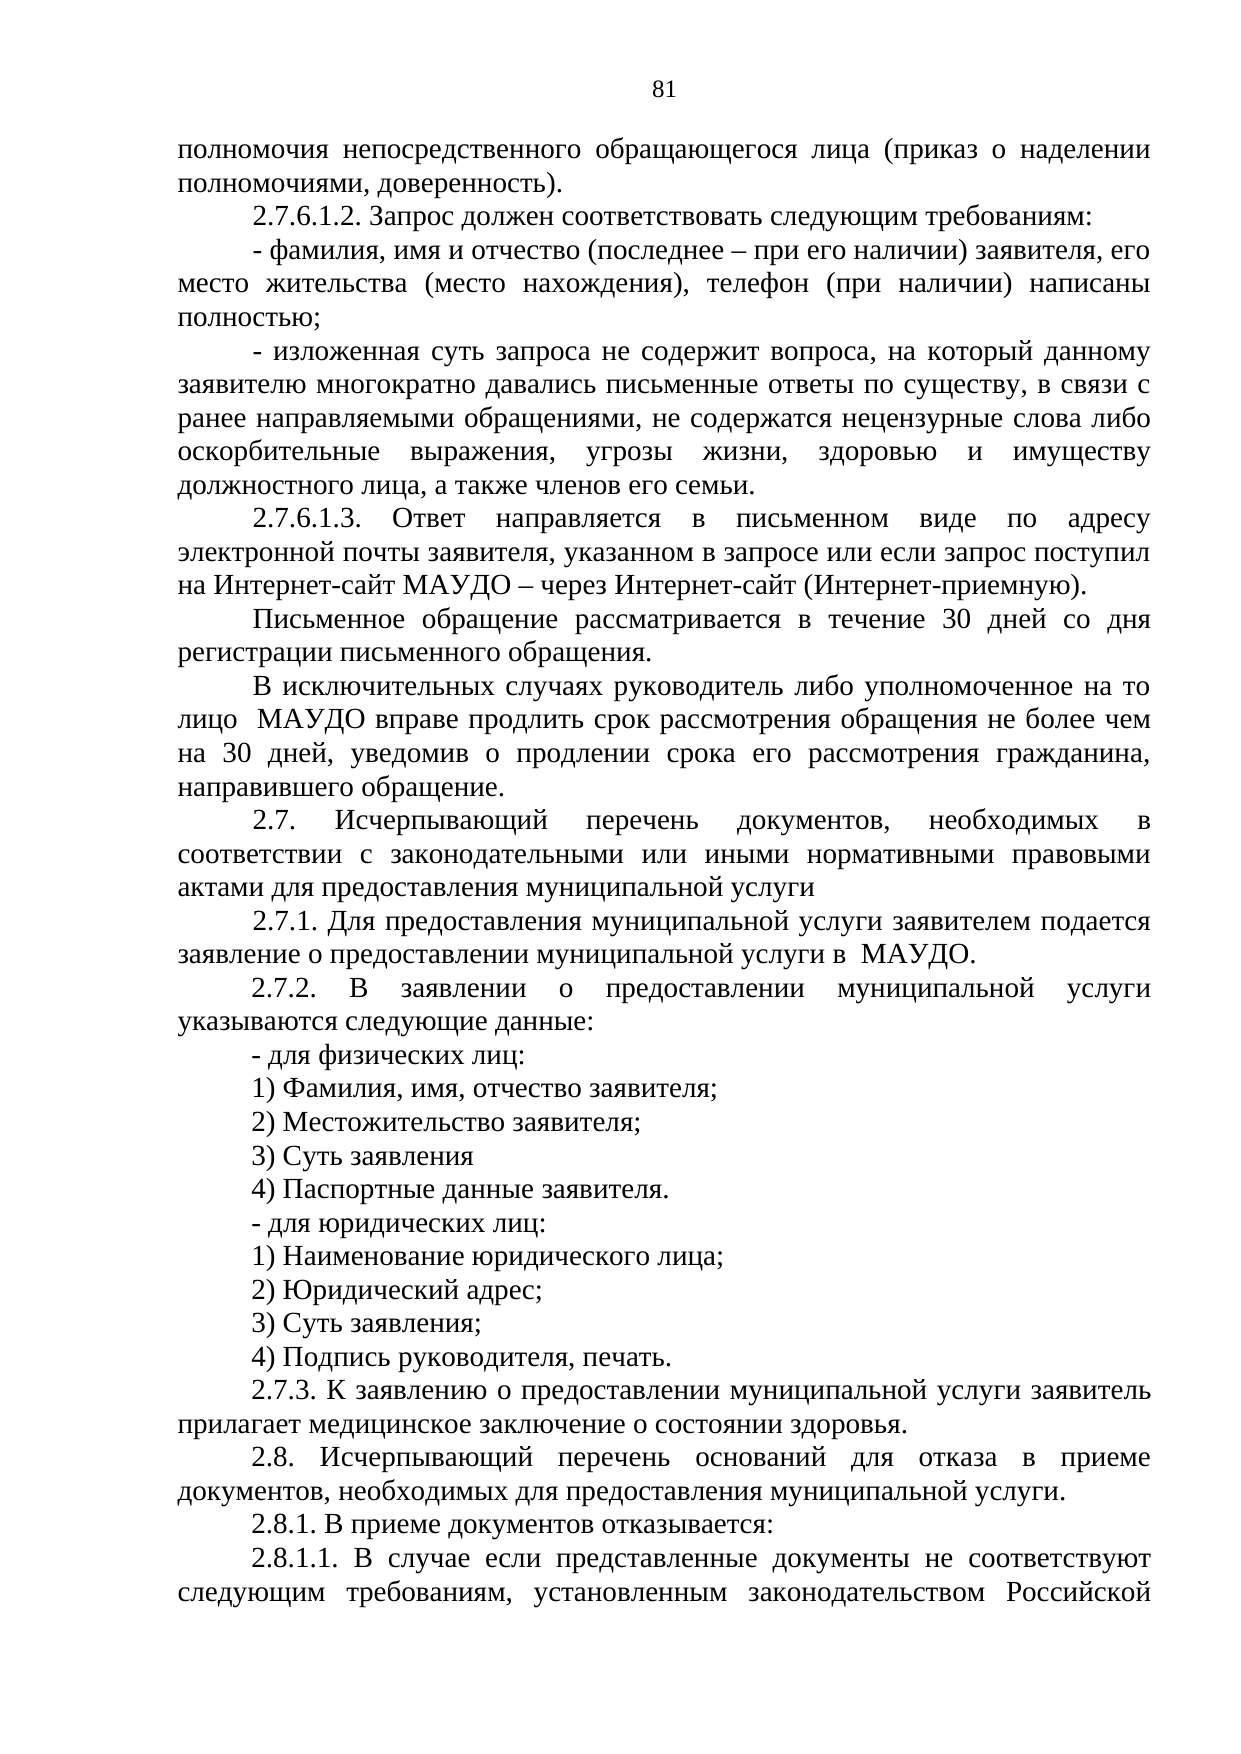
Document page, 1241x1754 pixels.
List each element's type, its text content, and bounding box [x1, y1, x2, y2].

text 1) Наименование юридического лица; [177, 1238, 1152, 1272]
text 4) Паспортные данные заявителя. [177, 1171, 1152, 1205]
text 2.7.2. В заявлении о предоставлении муниципальной услуги указываются следующие данные: [177, 970, 1152, 1037]
text Письменное обращение рассматривается в течение 30 дней со дня регистрации письменного обращения. [177, 601, 1152, 668]
text 2.7.3. К заявлению о предоставлении муниципальной услуги заявитель прилагает медицинское заключение о состоянии здоровья. [177, 1372, 1152, 1439]
text - изложенная суть запроса не содержит вопроса, на который данному заявителю многократно давались письменные ответы по существу, в связи с ранее направляемыми обращениями, не содержатся нецензурные слова либо оскорбительные выражения, угрозы жизни, здоровью и имуществу должностного лица, а также членов его семьи. [177, 333, 1152, 500]
text 2.7.6.1.2. Запрос должен соответствовать следующим требованиям: [177, 198, 1152, 232]
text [177, 1540, 1152, 1607]
text 2.8.1. В приеме документов отказывается: [177, 1507, 1152, 1540]
text 2.7. Исчерпывающий перечень документов, необходимых в соответствии с законодательными или иными нормативными правовыми актами для предоставления муниципальной услуги [177, 802, 1152, 903]
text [177, 131, 1152, 198]
text 1) Фамилия, имя, отчество заявителя; [177, 1071, 1152, 1104]
text 2.8. Исчерпывающий перечень оснований для отказа в приеме документов, необходимых для предоставления муниципальной услуги. [177, 1439, 1152, 1507]
text - для физических лиц: [177, 1037, 1152, 1071]
text - для юридических лиц: [177, 1205, 1152, 1238]
text В исключительных случаях руководитель либо уполномоченное на то лицо МАУДО вправе продлить срок рассмотрения обращения не более чем на 30 дней, уведомив о продлении срока его рассмотрения гражданина, направившего обращение. [177, 668, 1152, 802]
text 2.7.1. Для предоставления муниципальной услуги заявителем подается заявление о предоставлении муниципальной услуги в МАУДО. [177, 903, 1152, 970]
text 3) Суть заявления [177, 1138, 1152, 1171]
text - фамилия, имя и отчество (последнее – при его наличии) заявителя, его место жительства (место нахождения), телефон (при наличии) написаны полностью; [177, 232, 1152, 333]
text 4) Подпись руководителя, печать. [177, 1339, 1152, 1372]
text 2) Юридический адрес; [177, 1272, 1152, 1305]
text 3) Суть заявления; [177, 1305, 1152, 1339]
text 2) Местожительство заявителя; [177, 1104, 1152, 1138]
text 2.7.6.1.3. Ответ направляется в письменном виде по адресу электронной почты заявителя, указанном в запросе или если запрос поступил на Интернет-сайт МАУДО – через Интернет-сайт (Интернет-приемную). [177, 500, 1152, 601]
